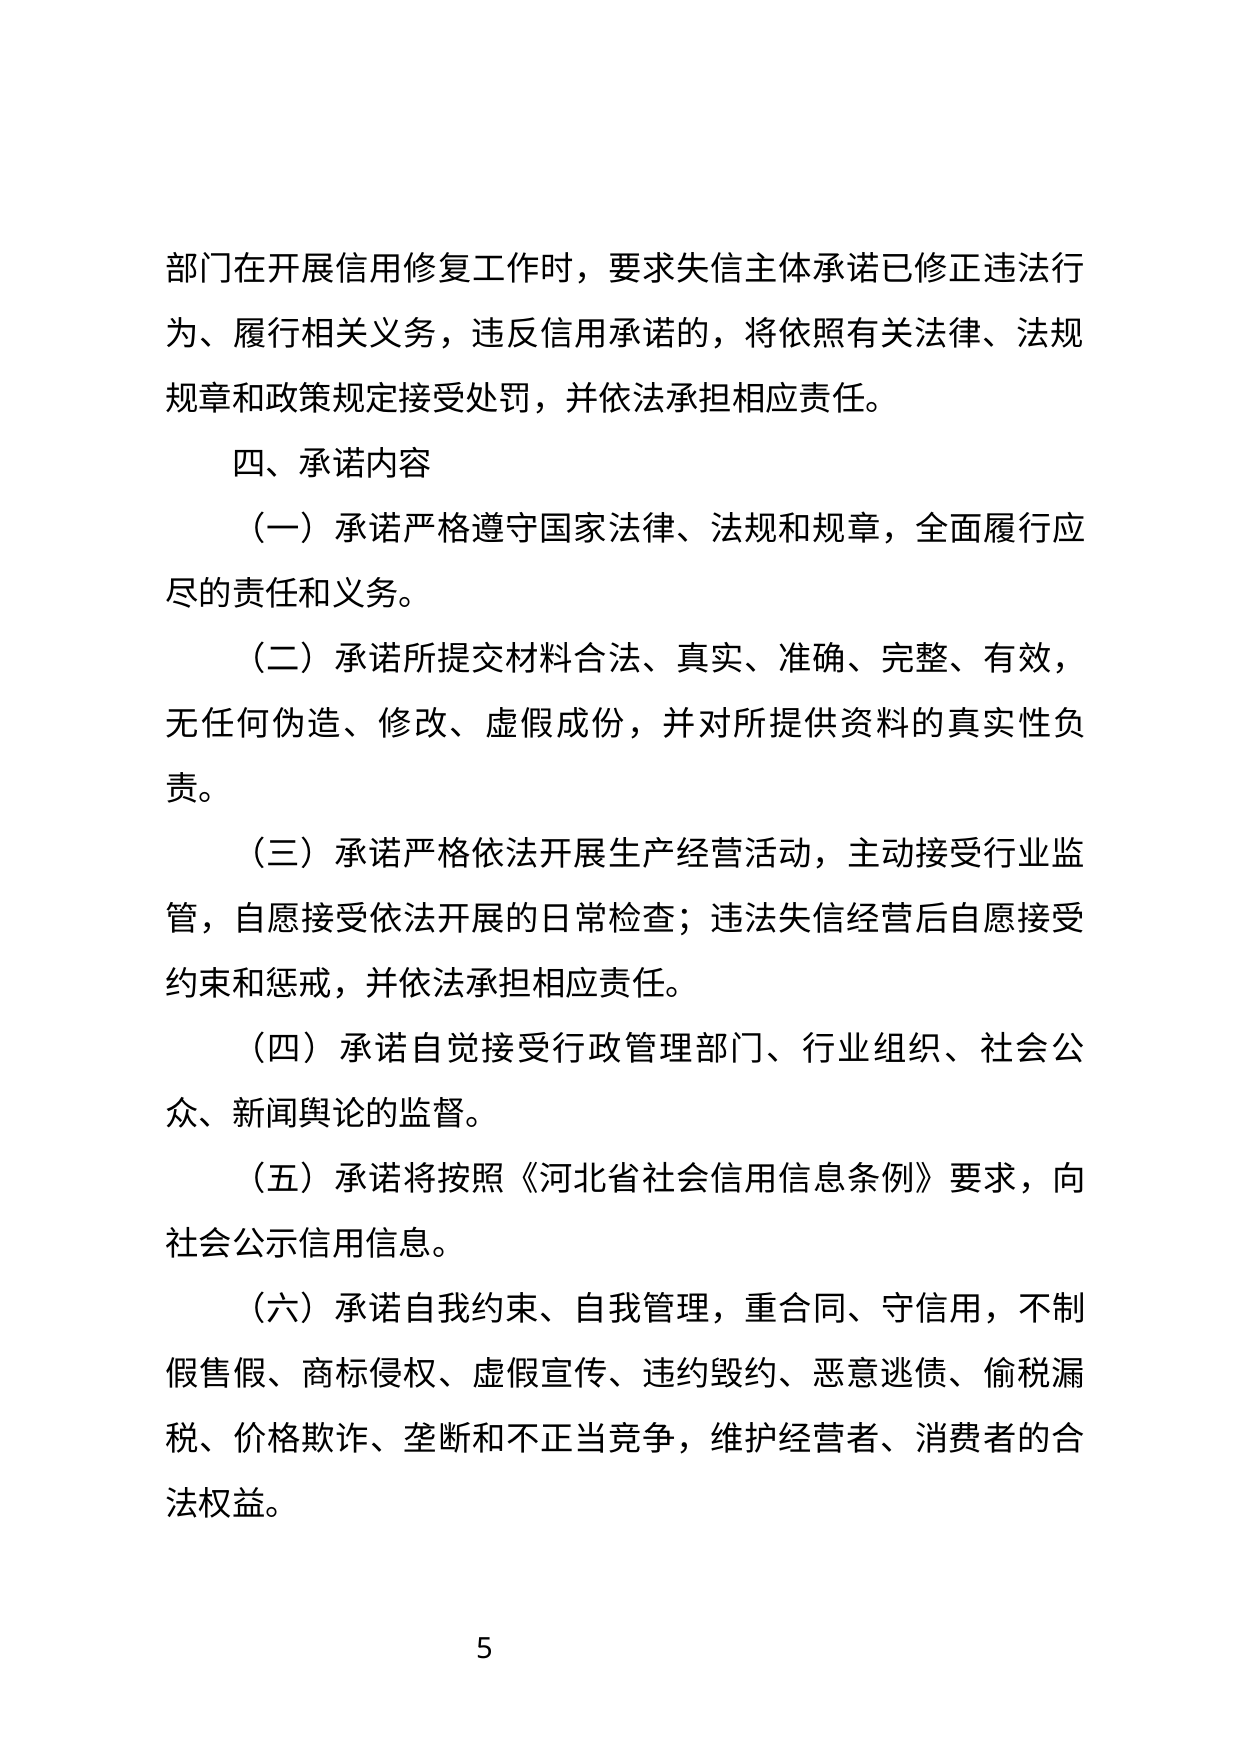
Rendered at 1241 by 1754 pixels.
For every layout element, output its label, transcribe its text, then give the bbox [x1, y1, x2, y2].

text （一）承诺严格遵守国家法律、法规和规章，全面履行应尽的责任和义务。 [165, 493, 1087, 623]
text （二）承诺所提交材料合法、真实、准确、完整、有效，无任何伪造、修改、虚假成份，并对所提供资料的真实性负责。 [165, 623, 1087, 818]
text （五）承诺将按照《河北省社会信用信息条例》要求，向社会公示信用信息。 [165, 1143, 1087, 1273]
text （六）承诺自我约束、自我管理，重合同、守信用，不制假售假、商标侵权、虚假宣传、违约毁约、恶意逃债、偷税漏税、价格欺诈、垄断和不正当竞争，维护经营者、消费者的合法权益。 [165, 1273, 1087, 1533]
text （四）承诺自觉接受行政管理部门、行业组织、社会公众、新闻舆论的监督。 [165, 1013, 1087, 1143]
text 四、承诺内容 [165, 428, 1087, 493]
text （三）承诺严格依法开展生产经营活动，主动接受行业监管，自愿接受依法开展的日常检查；违法失信经营后自愿接受约束和惩戒，并依法承担相应责任。 [165, 818, 1087, 1013]
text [165, 233, 1087, 428]
